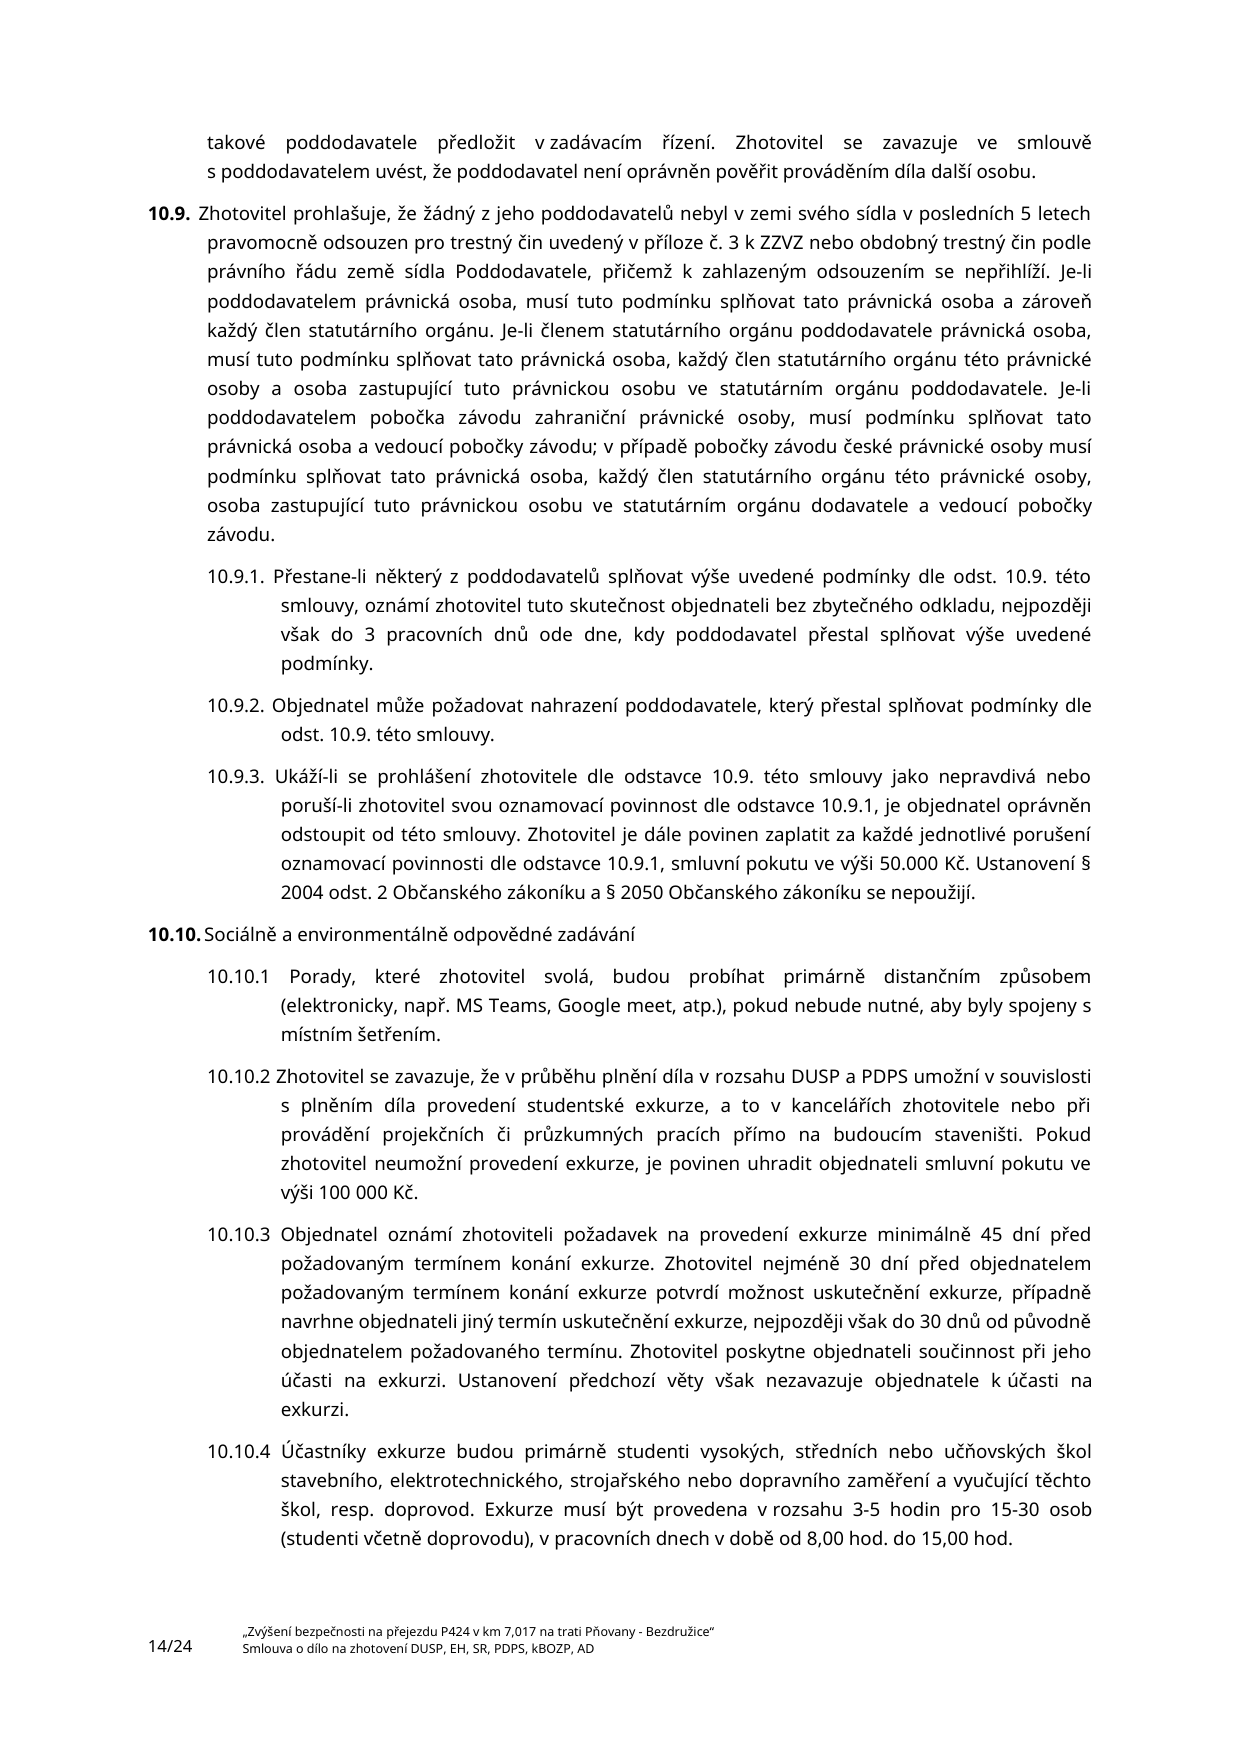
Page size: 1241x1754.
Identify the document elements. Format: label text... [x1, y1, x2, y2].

text 10.9.1. Přestane-li některý z poddodavatelů splňovat výše uvedené podmínky dle odst. 10.9. této smlouvy, oznámí zhotovitel tuto skutečnost objednateli bez zbytečného odkladu, nejpozději však do 3 pracovních dnů ode dne, kdy poddodavatel přestal splňovat výše uvedené podmínky. [207, 560, 1092, 676]
text 10.10.2 Zhotovitel se zavazuje, že v průběhu plnění díla v rozsahu DUSP a PDPS umožní v souvislosti s plněním díla provedení studentské exkurze, a to v kancelářích zhotovitele nebo při provádění projekčních či průzkumných pracích přímo na budoucím staveništi. Pokud zhotovitel neumožní provedení exkurze, je povinen uhradit objednateli smluvní pokutu ve výši 100 000 Kč. [207, 1060, 1092, 1206]
text 10.10.1 Porady, které zhotovitel svolá, budou probíhat primárně distančním způsobem (elektronicky, např. MS Teams, Google meet, atp.), pokud nebude nutné, aby byly spojeny s místním šetřením. [207, 960, 1092, 1047]
text 10.10.3 Objednatel oznámí zhotoviteli požadavek na provedení exkurze minimálně 45 dní před požadovaným termínem konání exkurze. Zhotovitel nejméně 30 dní před objednatelem požadovaným termínem konání exkurze potvrdí možnost uskutečnění exkurze, případně navrhne objednateli jiný termín uskutečnění exkurze, nejpozději však do 30 dnů od původně objednatelem požadovaného termínu. Zhotovitel poskytne objednateli součinnost při jeho účasti na exkurzi. Ustanovení předchozí věty však nezavazuje objednatele k účasti na exkurzi. [207, 1218, 1092, 1422]
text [148, 126, 1092, 185]
text 10.9.3. Ukáží-li se prohlášení zhotovitele dle odstavce 10.9. této smlouvy jako nepravdivá nebo poruší-li zhotovitel svou oznamovací povinnost dle odstavce 10.9.1, je objednatel oprávněn odstoupit od této smlouvy. Zhotovitel je dále povinen zaplatit za každé jednotlivé porušení oznamovací povinnosti dle odstavce 10.9.1, smluvní pokutu ve výši 50.000 Kč. Ustanovení § 2004 odst. 2 Občanského zákoníku a § 2050 Občanského zákoníku se nepoužijí. [207, 760, 1092, 906]
text 10.10. Sociálně a environmentálně odpovědné zadávání [148, 918, 1092, 947]
text 10.9. Zhotovitel prohlašuje, že žádný z jeho poddodavatelů nebyl v zemi svého sídla v posledních 5 letech pravomocně odsouzen pro trestný čin uvedený v příloze č. 3 k ZZVZ nebo obdobný trestný čin podle právního řádu země sídla Poddodavatele, přičemž k zahlazeným odsouzením se nepřihlíží. Je-li poddodavatelem právnická osoba, musí tuto podmínku splňovat tato právnická osoba a zároveň každý člen statutárního orgánu. Je-li členem statutárního orgánu poddodavatele právnická osoba, musí tuto podmínku splňovat tato právnická osoba, každý člen statutárního orgánu této právnické osoby a osoba zastupující tuto právnickou osobu ve statutárním orgánu poddodavatele. Je-li poddodavatelem pobočka závodu zahraniční právnické osoby, musí podmínku splňovat tato právnická osoba a vedoucí pobočky závodu; v případě pobočky závodu české právnické osoby musí podmínku splňovat tato právnická osoba, každý člen statutárního orgánu této právnické osoby, osoba zastupující tuto právnickou osobu ve statutárním orgánu dodavatele a vedoucí pobočky závodu. [148, 197, 1092, 547]
text 10.10.4 Účastníky exkurze budou primárně studenti vysokých, středních nebo učňovských škol stavebního, elektrotechnického, strojařského nebo dopravního zaměření a vyučující těchto škol, resp. doprovod. Exkurze musí být provedena v rozsahu 3-5 hodin pro 15-30 osob (studenti včetně doprovodu), v pracovních dnech v době od 8,00 hod. do 15,00 hod. [207, 1435, 1092, 1551]
text 10.9.2. Objednatel může požadovat nahrazení poddodavatele, který přestal splňovat podmínky dle odst. 10.9. této smlouvy. [207, 689, 1092, 747]
